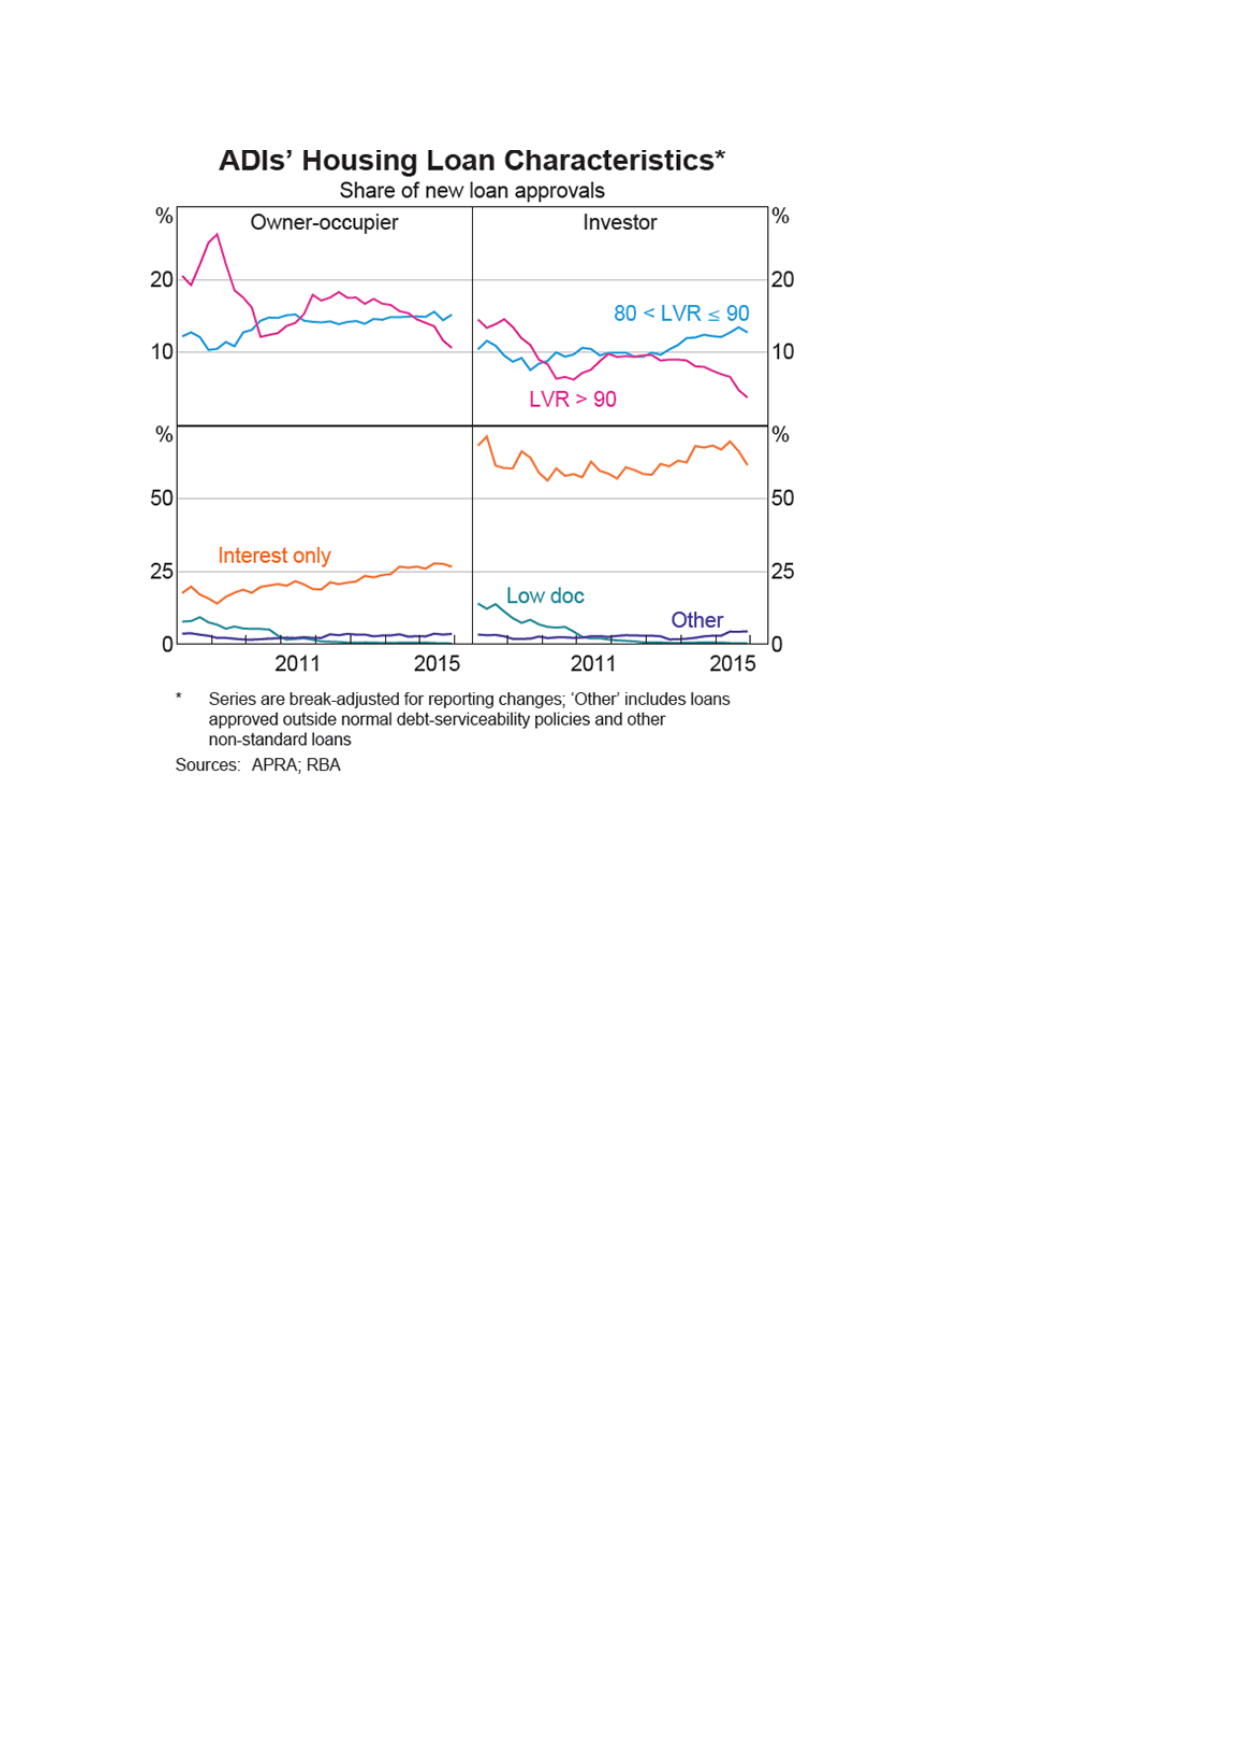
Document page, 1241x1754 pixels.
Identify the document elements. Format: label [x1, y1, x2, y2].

picture [150, 150, 794, 774]
